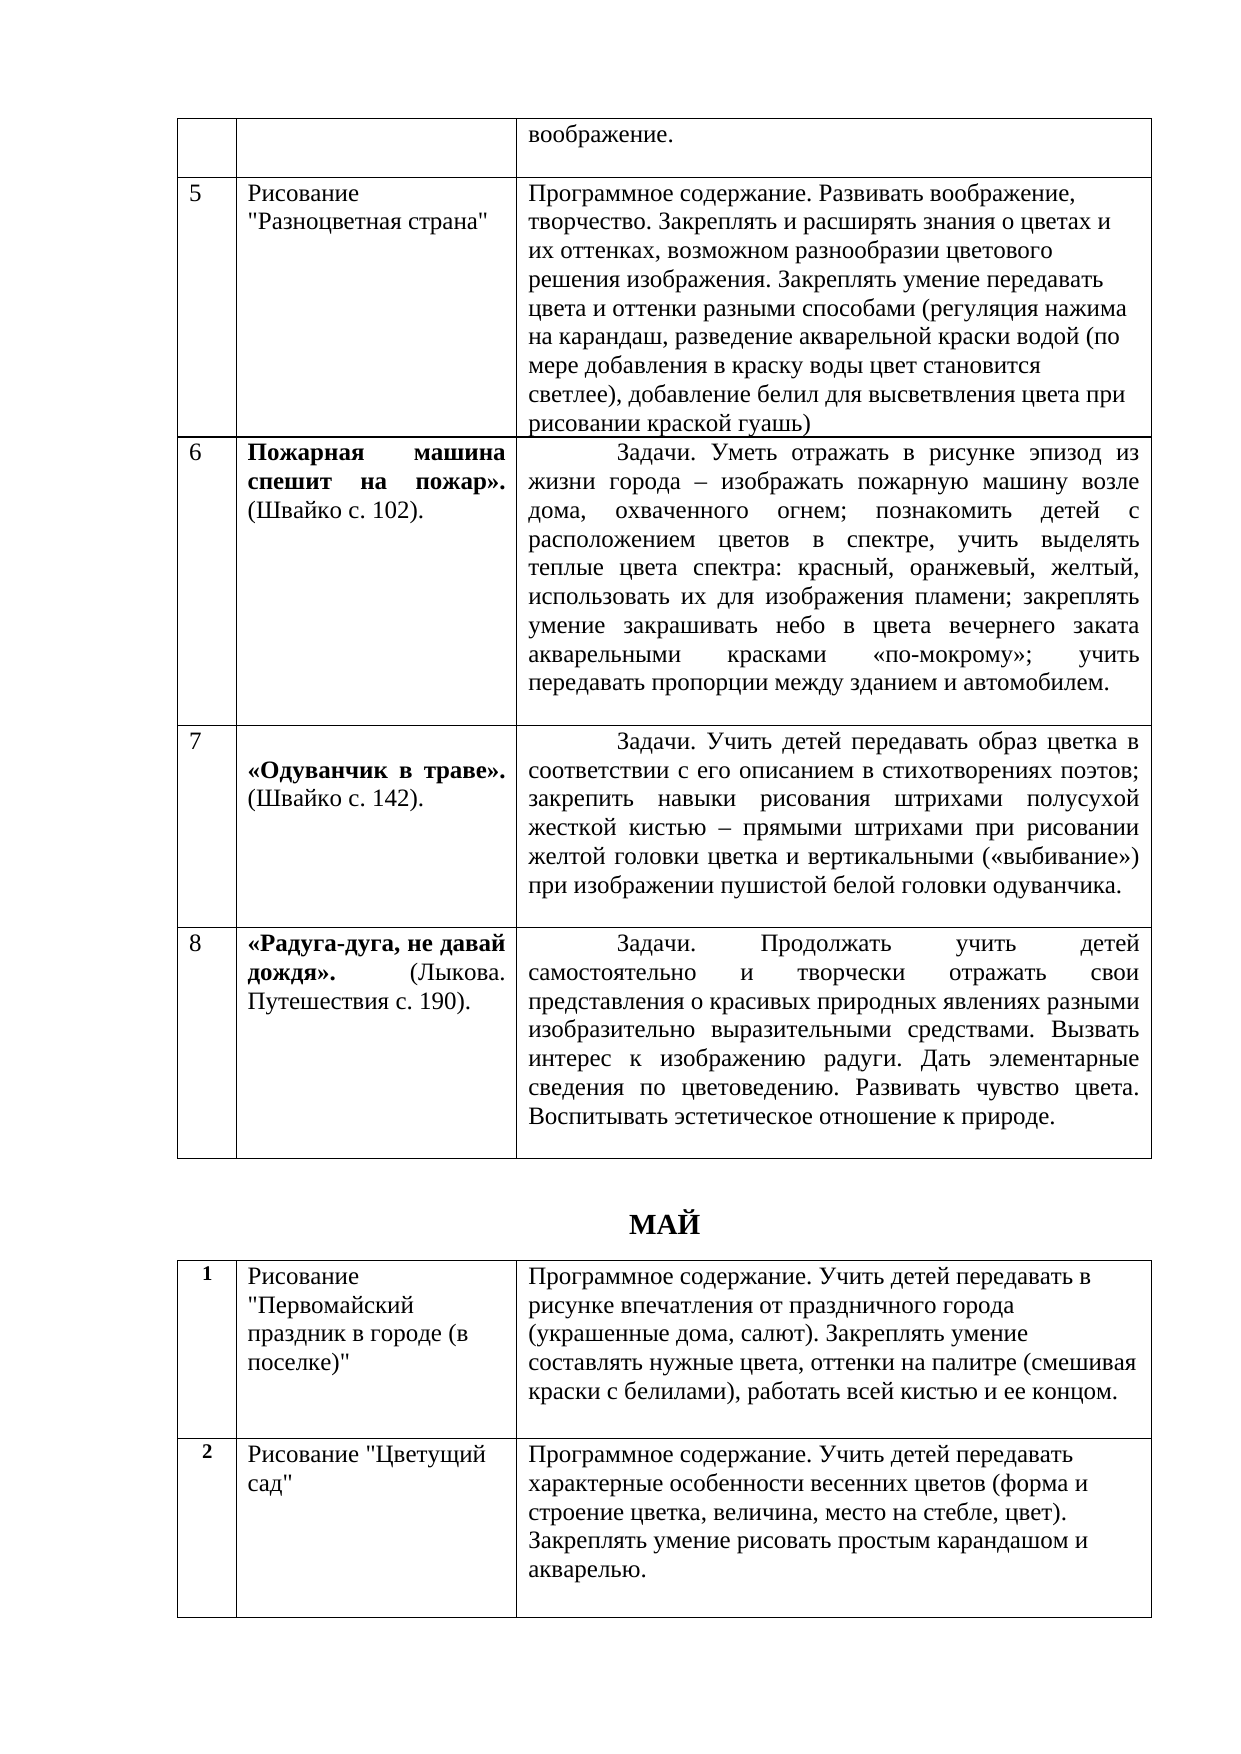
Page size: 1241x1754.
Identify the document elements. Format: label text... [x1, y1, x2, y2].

table_cell 4 [178, 119, 236, 177]
table_cell «Одуванчик в траве». (Швайко с. 142). [237, 726, 516, 927]
table_cell Задачи. Уметь отражать в рисунке эпизод из жизни города – изображать пожарную машину возле дома, охваченного огнем; познакомить детей с расположением цветов в спектре, учить выделять теплые цвета спектра: красный, оранжевый, желтый, использовать их для изображения пламени; закреплять умение закрашивать небо в цвета вечернего заката акварельными красками «по-мокрому»; учить передавать пропорции между зданием и автомобилем. [517, 438, 1151, 725]
table_header 1 [178, 1261, 236, 1438]
table_cell Пожарная машина спешит на пожар». (Швайко с. 102). [237, 438, 516, 725]
table_cell Рисование "Разноцветная страна" [237, 178, 516, 436]
table_cell 5 [178, 178, 236, 436]
table_cell Рисование "Цветущий сад" [237, 1439, 516, 1617]
table_cell Программное содержание. Учить детей передавать характерные особенности весенних цветов (форма и строение цветка, величина, место на стебле, цвет). Закреплять умение рисовать простым карандашом и акварелью. [517, 1439, 1151, 1617]
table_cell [517, 119, 1151, 177]
table_cell 8 [178, 928, 236, 1158]
table_cell 2 [178, 1439, 236, 1617]
text МАЙ [177, 1207, 1152, 1241]
table_cell «Радуга-дуга, не давай дождя». (Лыкова. Путешествия с. 190). [237, 928, 516, 1158]
table_cell Программное содержание. Развивать воображение, творчество. Закреплять и расширять знания о цветах и их оттенках, возможном разнообразии цветового решения изображения. Закреплять умение передавать цвета и оттенки разными способами (регуляция нажима на карандаш, разведение акварельной краски водой (по мере добавления в краску воды цвет становится светлее), добавление белил для высветвления цвета при рисовании краской гуашь) [517, 178, 1151, 436]
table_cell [237, 119, 516, 177]
table_cell Задачи. Учить детей передавать образ цветка в соответствии с его описанием в стихотворениях поэтов; закрепить навыки рисования штрихами полусухой жесткой кистью – прямыми штрихами при рисовании желтой головки цветка и вертикальными («выбивание») при изображении пушистой белой головки одуванчика. [517, 726, 1151, 927]
table_header Программное содержание. Учить детей передавать в рисунке впечатления от праздничного города (украшенные дома, салют). Закреплять умение составлять нужные цвета, оттенки на палитре (смешивая краски с белилами), работать всей кистью и ее концом. [517, 1261, 1151, 1438]
table_cell Задачи. Продолжать учить детей самостоятельно и творчески отражать свои представления о красивых природных явлениях разными изобразительно выразительными средствами. Вызвать интерес к изображению радуги. Дать элементарные сведения по цветоведению. Развивать чувство цвета. Воспитывать эстетическое отношение к природе. [517, 928, 1151, 1158]
table_cell 7 [178, 726, 236, 927]
table_cell 6 [178, 438, 236, 725]
table_header Рисование "Первомайский праздник в городе (в поселке)" [237, 1261, 516, 1438]
